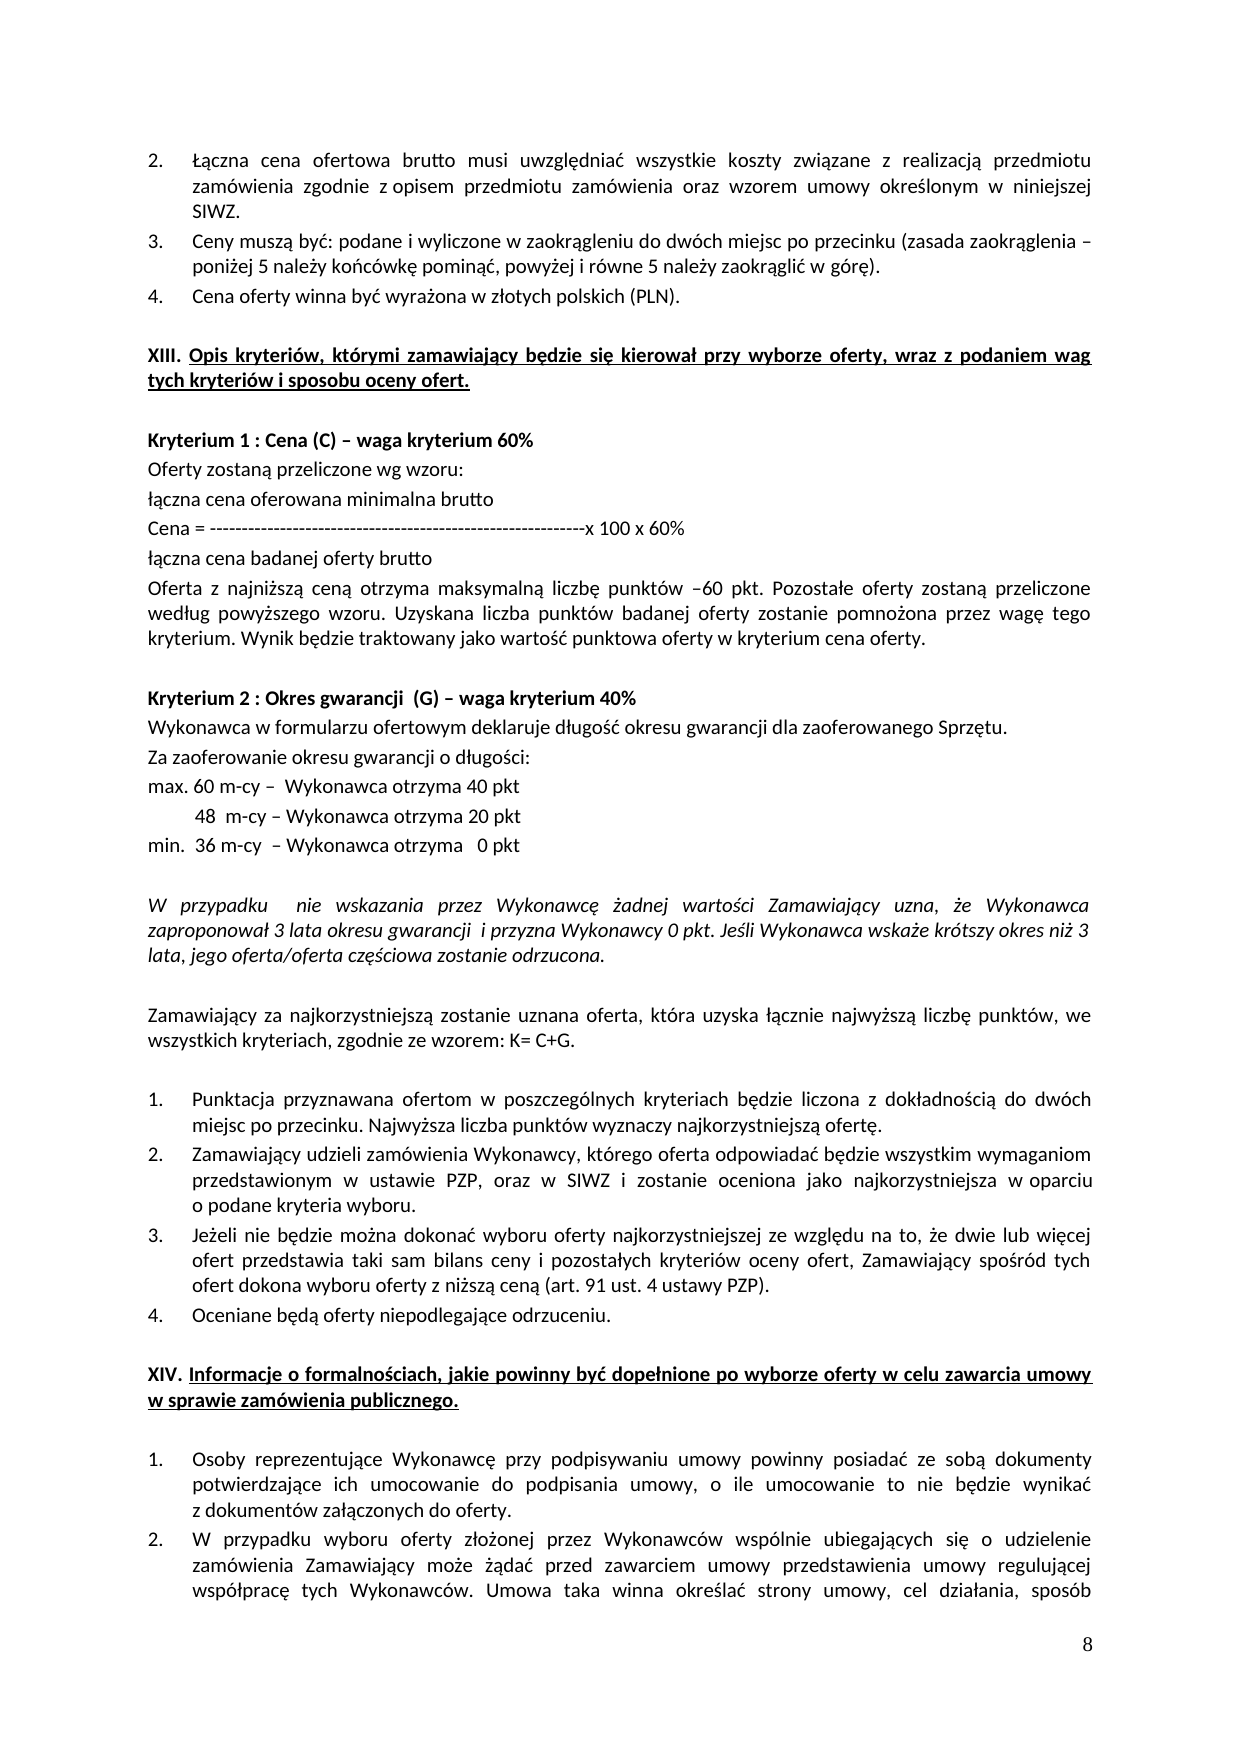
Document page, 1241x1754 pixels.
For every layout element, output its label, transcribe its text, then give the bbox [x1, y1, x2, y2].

text Cena = -----------------------------------------------------------x 100 x 60% [148, 516, 1093, 541]
text XIII. Opis kryteriów, którymi zamawiający będzie się kierował przy wyborze oferty, wraz z podaniem wag tych kryteriów i sposobu oceny ofert. [148, 342, 1093, 393]
text łączna cena badanej oferty brutto [148, 545, 1093, 571]
text Oferty zostaną przeliczone wg wzoru: [148, 456, 1093, 482]
text Oferta z najniższą ceną otrzyma maksymalną liczbę punktów –60 pkt. Pozostałe oferty zostaną przeliczone według powyższego wzoru. Uzyskana liczba punktów badanej oferty zostanie pomnożona przez wagę tego kryterium. Wynik będzie traktowany jako wartość punktowa oferty w kryterium cena oferty. [148, 575, 1093, 651]
text 48 m-cy – Wykonawca otrzyma 20 pkt [148, 803, 1093, 828]
text Za zaoferowanie okresu gwarancji o długości: [148, 744, 1093, 769]
text Wykonawca w formularzu ofertowym deklaruje długość okresu gwarancji dla zaoferowanego Sprzętu. [148, 714, 1093, 740]
list Ceny muszą być: podane i wyliczone w zaokrągleniu do dwóch miejsc po przecinku (zasada zaokrąglenia – poniżej 5 należy końcówkę pominąć, powyżej i równe 5 należy zaokrąglić w górę). [148, 228, 1093, 279]
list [148, 1526, 1093, 1603]
text Kryterium 2 : Okres gwarancji (G) – waga kryterium 40% [148, 685, 1093, 710]
text Zamawiający za najkorzystniejszą zostanie uznana oferta, która uzyska łącznie najwyższą liczbę punktów, we wszystkich kryteriach, zgodnie ze wzorem: K= C+G. [148, 1002, 1093, 1053]
text XIV. Informacje o formalnościach, jakie powinny być dopełnione po wyborze oferty w celu zawarcia umowy w sprawie zamówienia publicznego. [148, 1361, 1093, 1412]
list Punktacja przyznawana ofertom w poszczególnych kryteriach będzie liczona z dokładnością do dwóch miejsc po przecinku. Najwyższa liczba punktów wyznaczy najkorzystniejszą ofertę. [148, 1086, 1093, 1137]
list Zamawiający udzieli zamówienia Wykonawcy, którego oferta odpowiadać będzie wszystkim wymaganiom przedstawionym w ustawie PZP, oraz w SIWZ i zostanie oceniona jako najkorzystniejsza w oparciu o podane kryteria wyboru. [148, 1141, 1093, 1218]
list Oceniane będą oferty niepodlegające odrzuceniu. [148, 1302, 1093, 1328]
text W przypadku nie wskazania przez Wykonawcę żadnej wartości Zamawiający uzna, że Wykonawca zaproponował 3 lata okresu gwarancji i przyzna Wykonawcy 0 pkt. Jeśli Wykonawca wskaże krótszy okres niż 3 lata, jego oferta/oferta częściowa zostanie odrzucona. [148, 892, 1093, 968]
text Kryterium 1 : Cena (C) – waga kryterium 60% [148, 427, 1093, 452]
list Łączna cena ofertowa brutto musi uwzględniać wszystkie koszty związane z realizacją przedmiotu zamówienia zgodnie z opisem przedmiotu zamówienia oraz wzorem umowy określonym w niniejszej SIWZ. [148, 148, 1093, 224]
text min. 36 m-cy – Wykonawca otrzyma 0 pkt [148, 833, 1093, 858]
list Jeżeli nie będzie można dokonać wyboru oferty najkorzystniejszej ze względu na to, że dwie lub więcej ofert przedstawia taki sam bilans ceny i pozostałych kryteriów oceny ofert, Zamawiający spośród tych ofert dokona wyboru oferty z niższą ceną (art. 91 ust. 4 ustawy PZP). [148, 1222, 1093, 1298]
list Osoby reprezentujące Wykonawcę przy podpisywaniu umowy powinny posiadać ze sobą dokumenty potwierdzające ich umocowanie do podpisania umowy, o ile umocowanie to nie będzie wynikać z dokumentów załączonych do oferty. [148, 1446, 1093, 1522]
list Cena oferty winna być wyrażona w złotych polskich (PLN). [148, 283, 1093, 308]
text max. 60 m-cy – Wykonawca otrzyma 40 pkt [148, 773, 1093, 799]
text łączna cena oferowana minimalna brutto [148, 486, 1093, 511]
